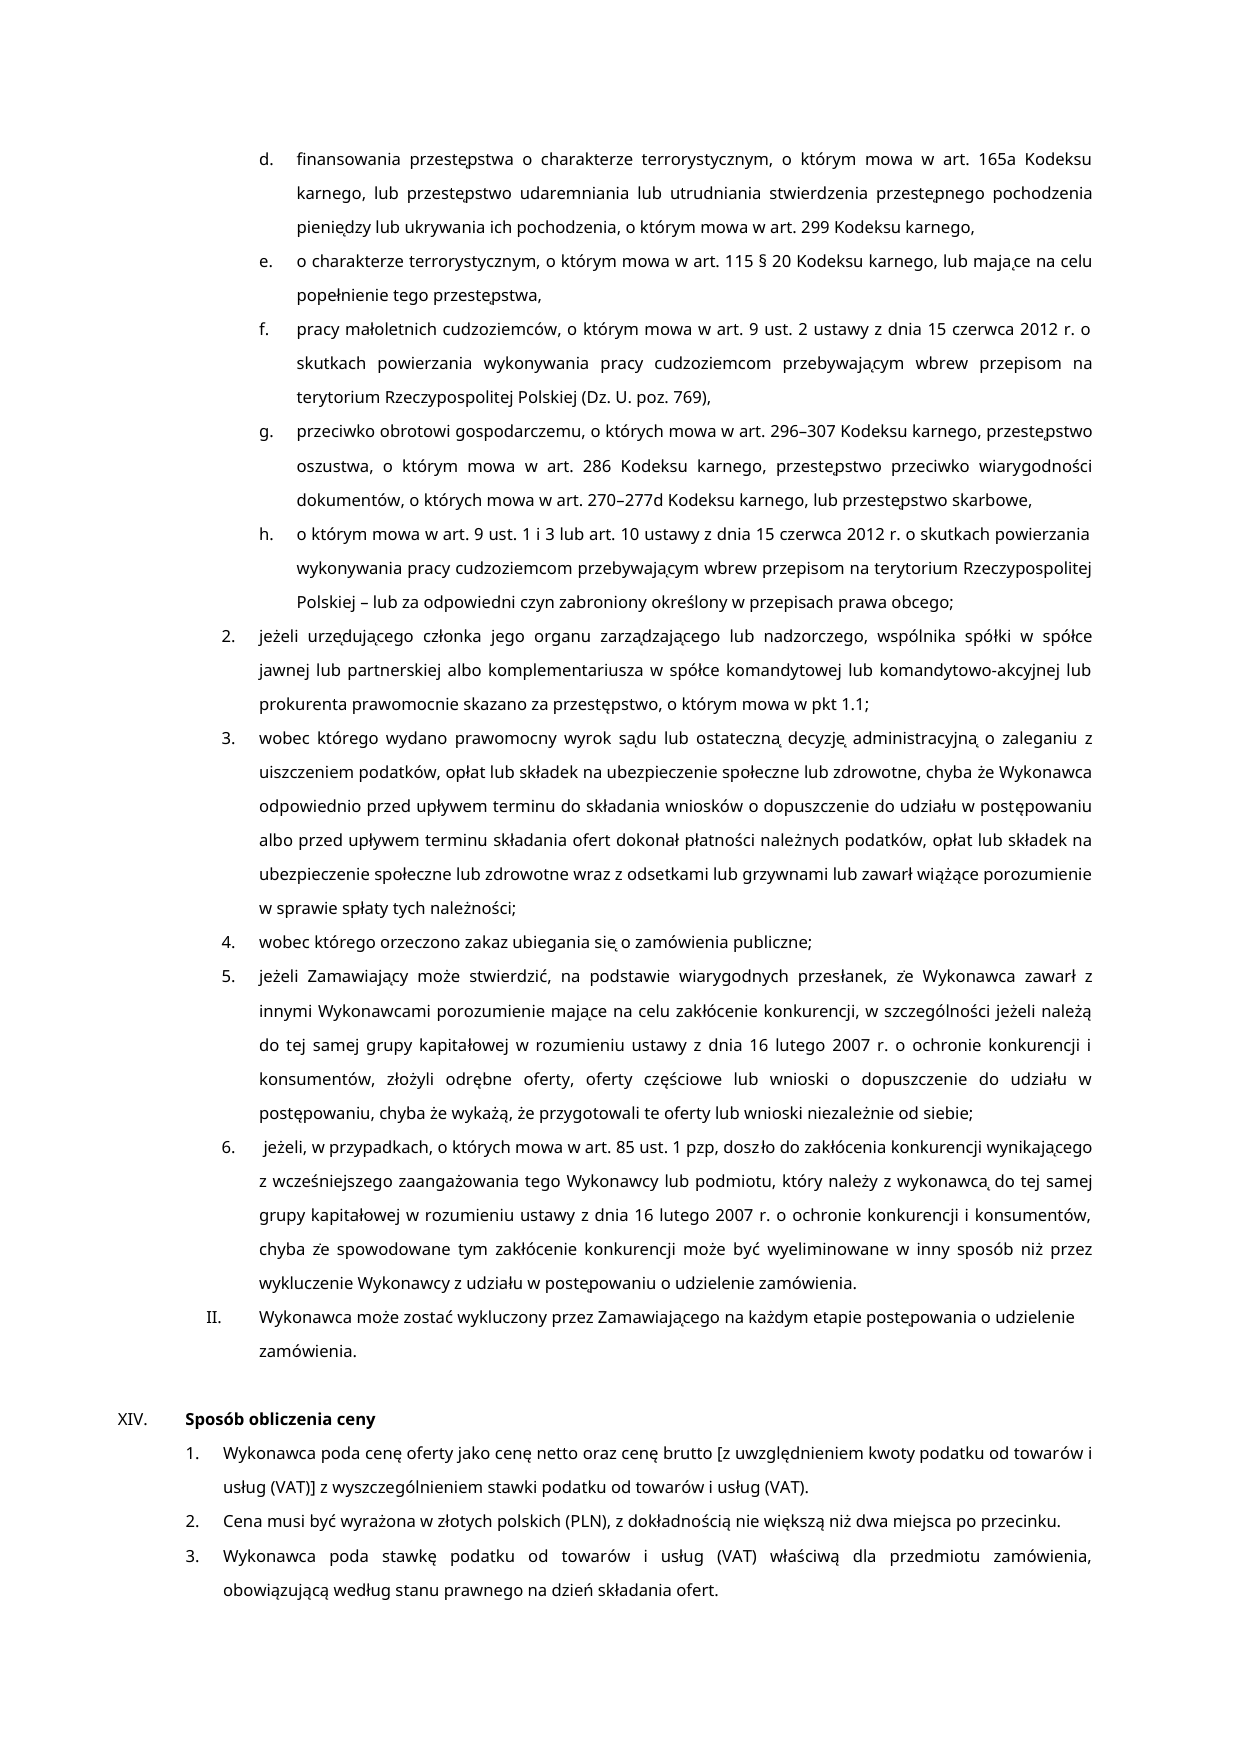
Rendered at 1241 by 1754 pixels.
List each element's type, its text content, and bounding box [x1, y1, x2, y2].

list Wykonawca może zostać wykluczony przez Zamawiającego na każdym etapie postępowania o udzielenie zamówienia. [222, 1306, 1093, 1362]
list wobec którego orzeczono zakaz ubiegania się o zamówienia publiczne; [221, 931, 1093, 954]
list pracy małoletnich cudzoziemców, o którym mowa w art. 9 ust. 2 ustawy z dnia 15 czerwca 2012 r. o skutkach powierzania wykonywania pracy cudzoziemcom przebywającym wbrew przepisom na terytorium Rzeczypospolitej Polskiej (Dz. U. poz. 769), [259, 318, 1093, 409]
list o charakterze terrorystycznym, o którym mowa w art. 115 § 20 Kodeksu karnego, lub mające na celu popełnienie tego przestępstwa, [259, 250, 1093, 307]
list jeżeli urzędującego członka jego organu zarządzającego lub nadzorczego, wspólnika spółki w spółce jawnej lub partnerskiej albo komplementariusza w spółce komandytowej lub komandytowo-akcyjnej lub prokurenta prawomocnie skazano za przestępstwo, o którym mowa w pkt 1.1; [221, 624, 1093, 715]
list przeciwko obrotowi gospodarczemu, o których mowa w art. 296–307 Kodeksu karnego, przestępstwo oszustwa, o którym mowa w art. 286 Kodeksu karnego, przestępstwo przeciwko wiarygodności dokumentów, o których mowa w art. 270–277d Kodeksu karnego, lub przestępstwo skarbowe, [259, 420, 1093, 511]
list finansowania przestępstwa o charakterze terrorystycznym, o którym mowa w art. 165a Kodeksu karnego, lub przestępstwo udaremniania lub utrudniania stwierdzenia przestępnego pochodzenia pieniędzy lub ukrywania ich pochodzenia, o którym mowa w art. 299 Kodeksu karnego, [259, 148, 1093, 238]
list jeżeli Zamawiający może stwierdzić, na podstawie wiarygodnych przesłanek, że Wykonawca zawarł z innymi Wykonawcami porozumienie mające na celu zakłócenie konkurencji, w szczególności jeżeli należą do tej samej grupy kapitałowej w rozumieniu ustawy z dnia 16 lutego 2007 r. o ochronie konkurencji i konsumentów, złożyli odrębne oferty, oferty częściowe lub wnioski o dopuszczenie do udziału w postępowaniu, chyba że wykażą, że przygotowali te oferty lub wnioski niezależnie od siebie; [221, 965, 1093, 1124]
list Wykonawca poda cenę oferty jako cenę netto oraz cenę brutto [z uwzględnieniem kwoty podatku od towarów i usług (VAT)] z wyszczególnieniem stawki podatku od towarów i usług (VAT). [185, 1442, 1093, 1499]
list Cena musi być wyrażona w złotych polskich (PLN), z dokładnością nie większą niż dwa miejsca po przecinku. [185, 1510, 1093, 1533]
list wobec którego wydano prawomocny wyrok sądu lub ostateczną decyzję administracyjną o zaleganiu z uiszczeniem podatków, opłat lub składek na ubezpieczenie społeczne lub zdrowotne, chyba że Wykonawca odpowiednio przed upływem terminu do składania wniosków o dopuszczenie do udziału w postępowaniu albo przed upływem terminu składania ofert dokonał płatności należnych podatków, opłat lub składek na ubezpieczenie społeczne lub zdrowotne wraz z odsetkami lub grzywnami lub zawarł wiążące porozumienie w sprawie spłaty tych należności; [221, 727, 1093, 920]
list o którym mowa w art. 9 ust. 1 i 3 lub art. 10 ustawy z dnia 15 czerwca 2012 r. o skutkach powierzania wykonywania pracy cudzoziemcom przebywającym wbrew przepisom na terytorium Rzeczypospolitej Polskiej – lub za odpowiedni czyn zabroniony określony w przepisach prawa obcego; [259, 522, 1093, 613]
list jeżeli, w przypadkach, o których mowa w art. 85 ust. 1 pzp, doszło do zakłócenia konkurencji wynikającego z wcześniejszego zaangażowania tego Wykonawcy lub podmiotu, który należy z wykonawcą do tej samej grupy kapitałowej w rozumieniu ustawy z dnia 16 lutego 2007 r. o ochronie konkurencji i konsumentów, chyba że spowodowane tym zakłócenie konkurencji może być wyeliminowane w inny sposób niż przez wykluczenie Wykonawcy z udziału w postępowaniu o udzielenie zamówienia. [221, 1135, 1093, 1294]
list Sposób obliczenia ceny [148, 1408, 1093, 1431]
list Wykonawca poda stawkę podatku od towarów i usług (VAT) właściwą dla przedmiotu zamówienia, obowiązującą według stanu prawnego na dzień składania ofert. [185, 1544, 1093, 1601]
